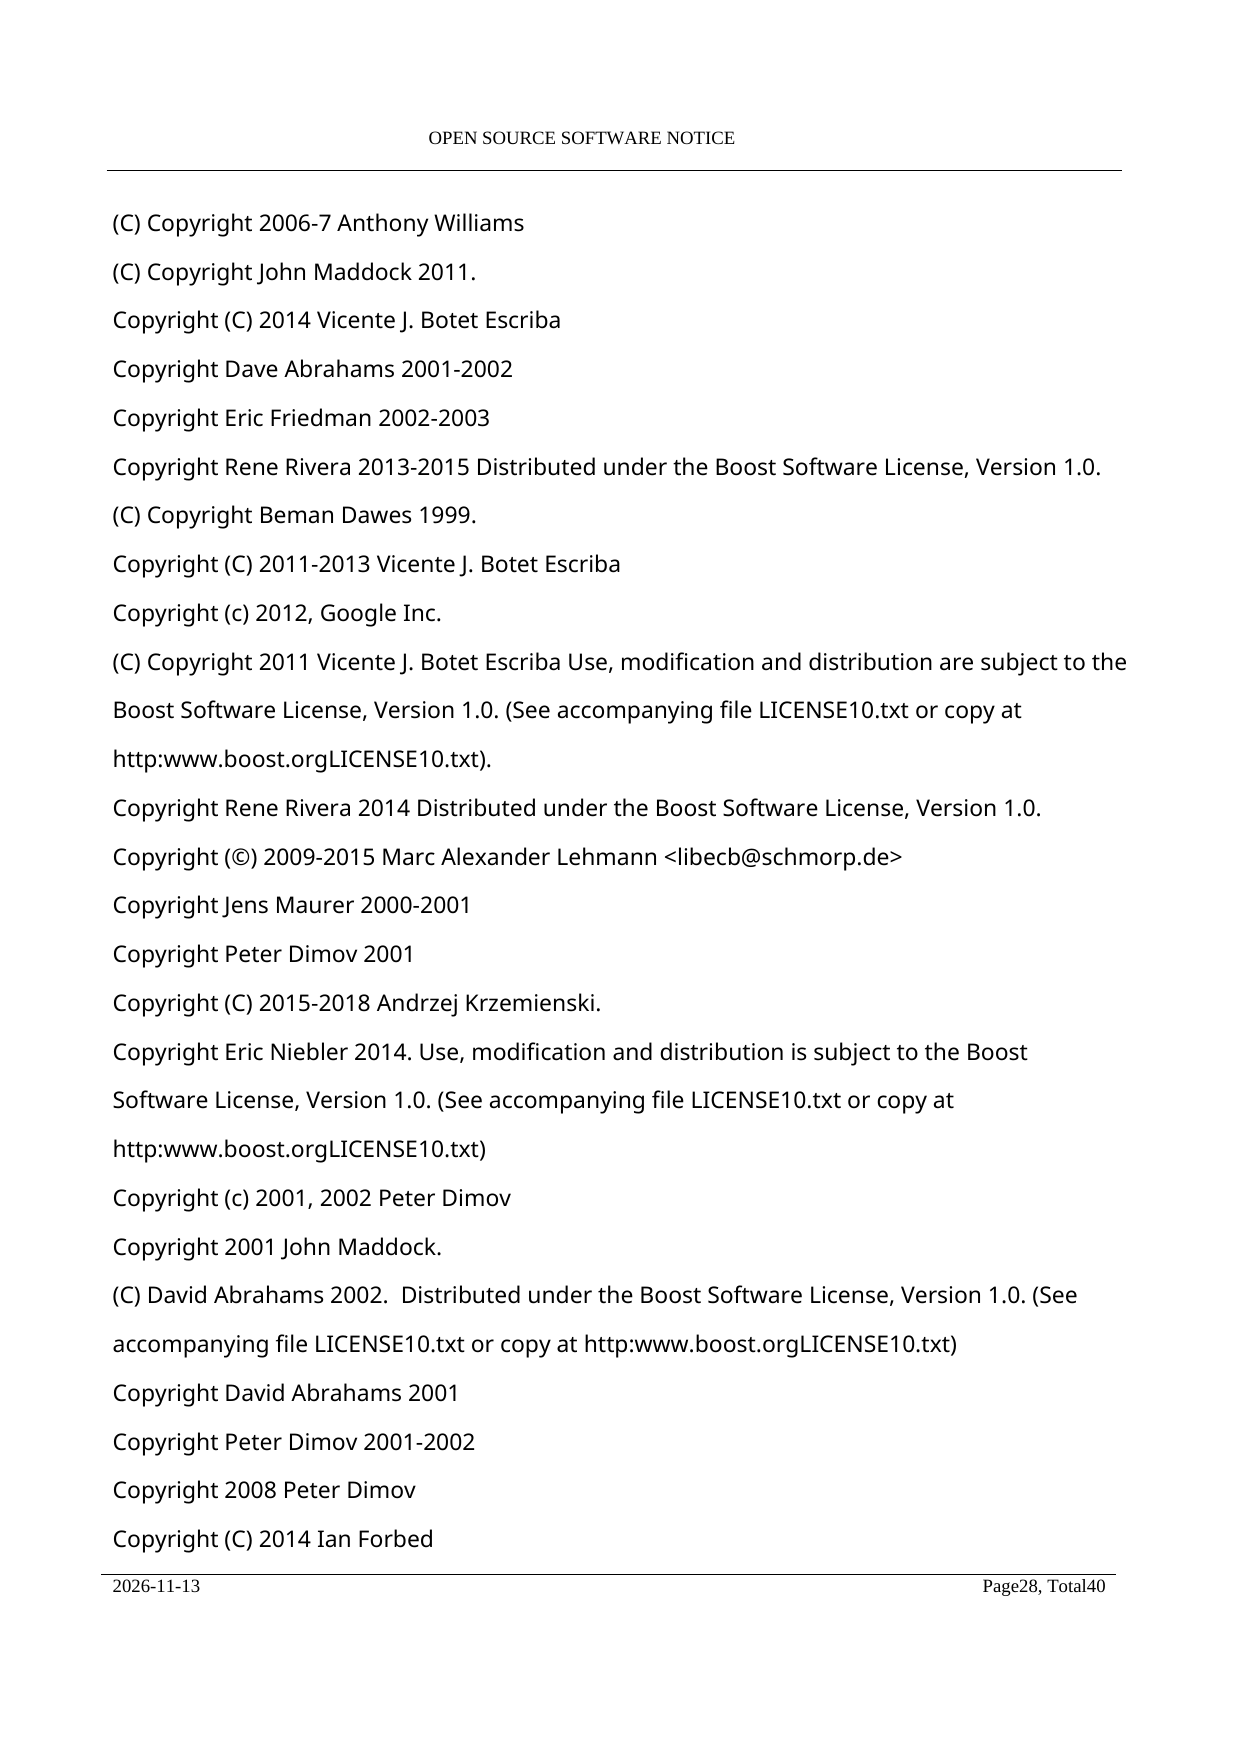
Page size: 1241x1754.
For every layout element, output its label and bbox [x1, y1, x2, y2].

text [112, 206, 1128, 1555]
